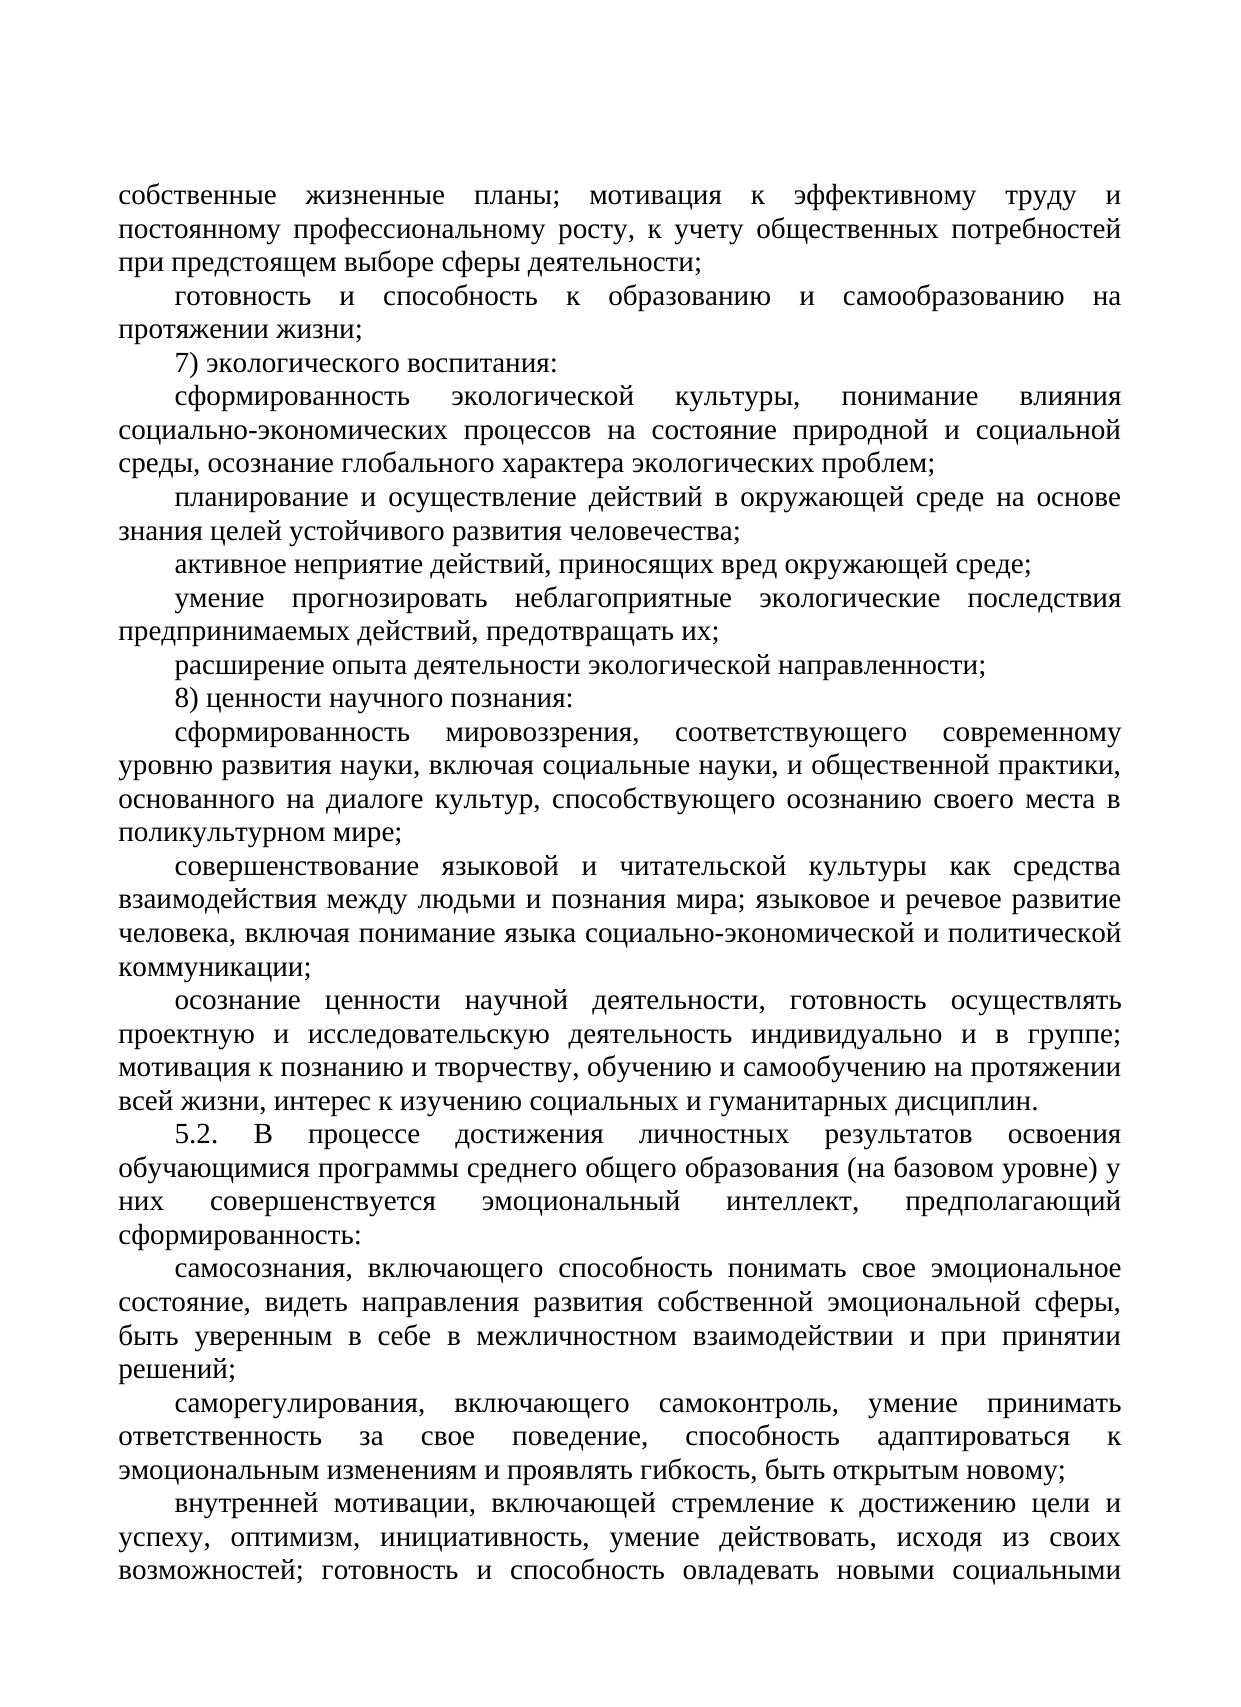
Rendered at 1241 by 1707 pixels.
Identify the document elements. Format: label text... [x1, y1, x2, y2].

text самосознания, включающего способность понимать свое эмоциональное состояние, видеть направления развития собственной эмоциональной сферы, быть уверенным в себе в межличностном взаимодействии и при принятии решений; [118, 1251, 1122, 1385]
text осознание ценности научной деятельности, готовность осуществлять проектную и исследовательскую деятельность индивидуально и в группе; мотивация к познанию и творчеству, обучению и самообучению на протяжении всей жизни, интерес к изучению социальных и гуманитарных дисциплин. [118, 982, 1122, 1116]
text 7) экологического воспитания: [118, 345, 1122, 378]
text 8) ценности научного познания: [118, 680, 1122, 714]
text сформированность мировоззрения, соответствующего современному уровню развития науки, включая социальные науки, и общественной практики, основанного на диалоге культур, способствующего осознанию своего места в поликультурном мире; [118, 714, 1122, 848]
text 5.2. В процессе достижения личностных результатов освоения обучающимися программы среднего общего образования (на базовом уровне) у них совершенствуется эмоциональный интеллект, предполагающий сформированность: [118, 1116, 1122, 1251]
text совершенствование языковой и читательской культуры как средства взаимодействия между людьми и познания мира; языковое и речевое развитие человека, включая понимание языка социально-экономической и политической коммуникации; [118, 848, 1122, 982]
text планирование и осуществление действий в окружающей среде на основе знания целей устойчивого развития человечества; [118, 479, 1122, 546]
text умение прогнозировать неблагоприятные экологические последствия предпринимаемых действий, предотвращать их; [118, 580, 1122, 647]
text саморегулирования, включающего самоконтроль, умение принимать ответственность за свое поведение, способность адаптироваться к эмоциональным изменениям и проявлять гибкость, быть открытым новому; [118, 1385, 1122, 1485]
text расширение опыта деятельности экологической направленности; [118, 647, 1122, 680]
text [118, 1485, 1122, 1586]
text готовность и способность к образованию и самообразованию на протяжении жизни; [118, 278, 1122, 345]
text активное неприятие действий, приносящих вред окружающей среде; [118, 546, 1122, 580]
text сформированность экологической культуры, понимание влияния социально-экономических процессов на состояние природной и социальной среды, осознание глобального характера экологических проблем; [118, 378, 1122, 479]
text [118, 177, 1122, 278]
